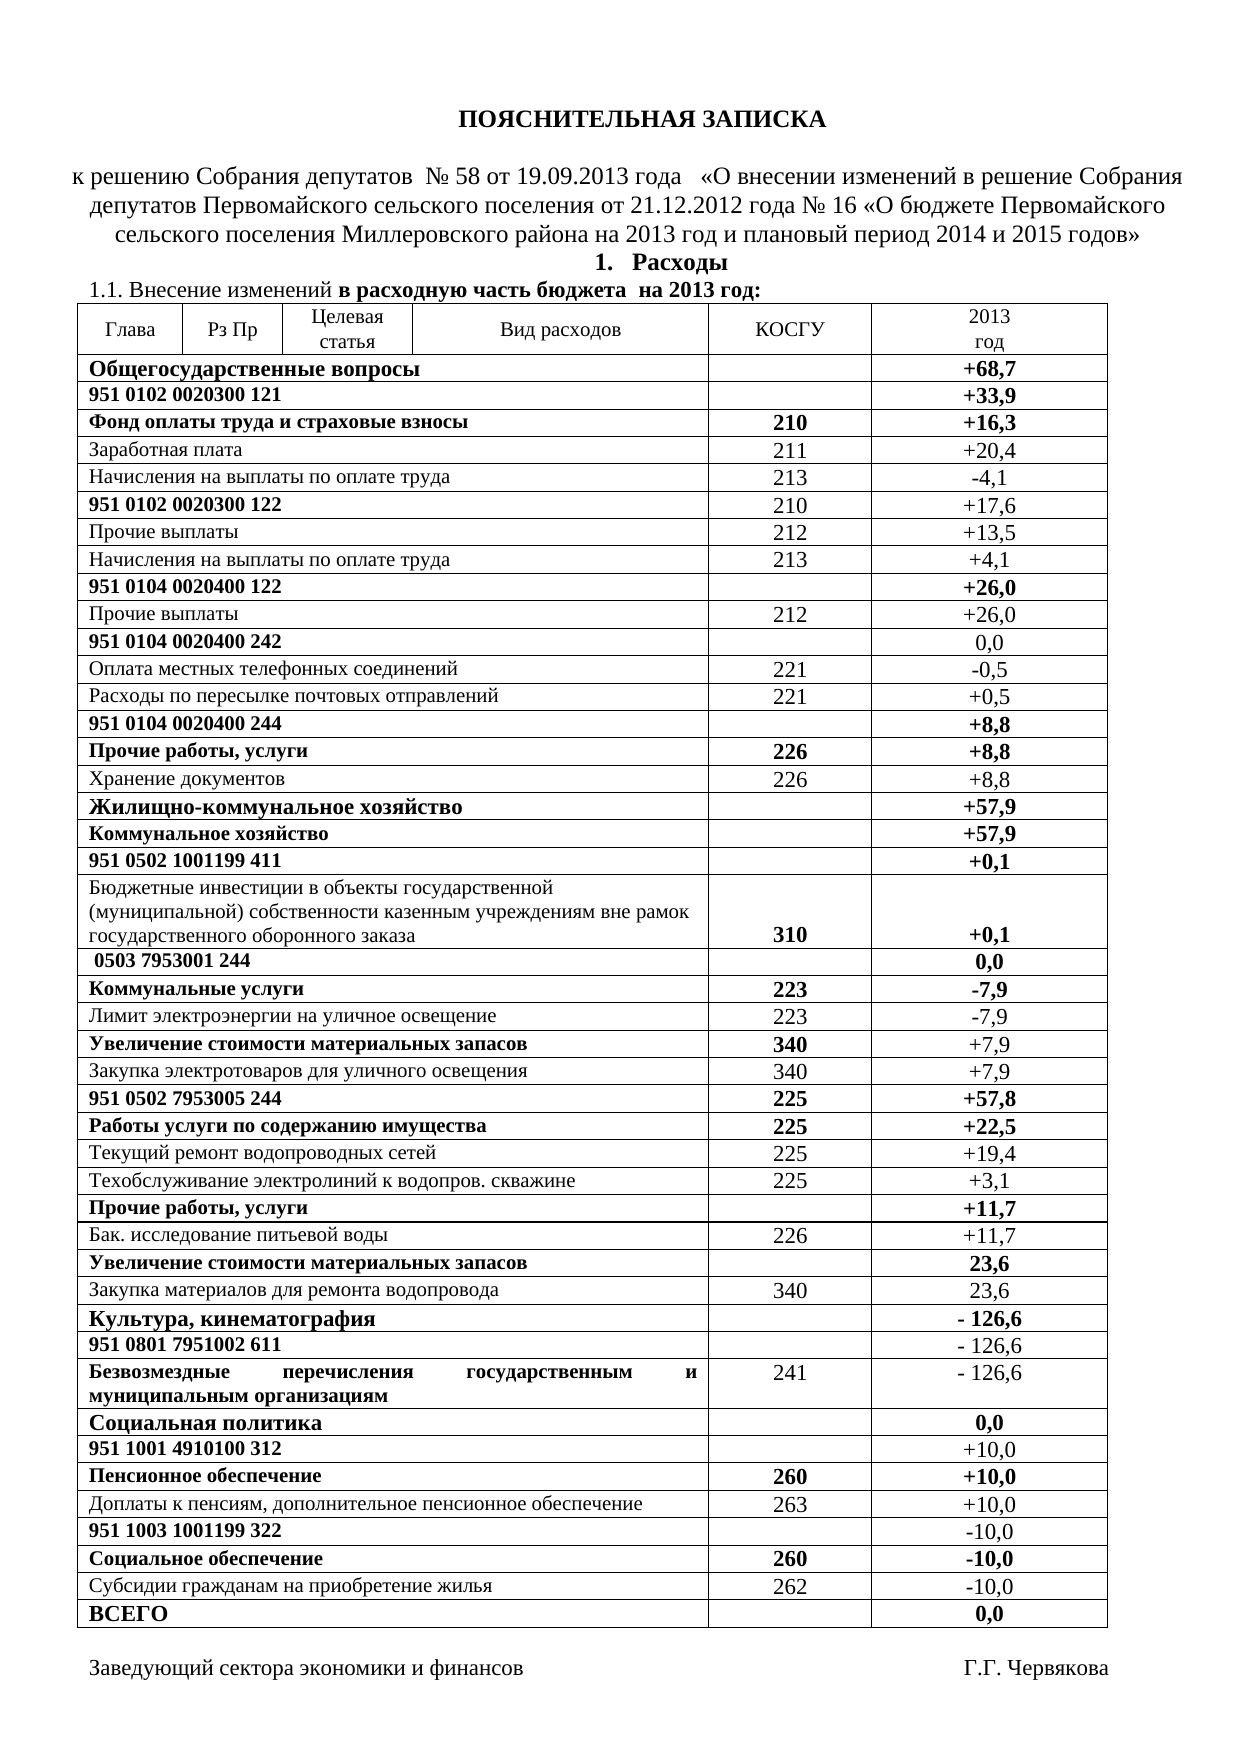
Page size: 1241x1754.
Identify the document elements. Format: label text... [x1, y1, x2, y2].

table_cell Оплата местных телефонных соединений [78, 656, 708, 682]
text 1.1. Внесение изменений в расходную часть бюджета на 2013 год: [89, 276, 1196, 302]
table_cell +26,0 [872, 574, 1107, 600]
table_cell +10,0 [872, 1491, 1107, 1517]
table_cell +20,4 [872, 437, 1107, 463]
table_cell [709, 1332, 871, 1358]
table_cell Пенсионное обеспечение [78, 1463, 708, 1490]
table_cell - 126,6 [872, 1359, 1107, 1407]
table_cell 225 [709, 1140, 871, 1167]
table_cell Безвозмездные перечисления государственным и муниципальным организациям [78, 1359, 708, 1407]
table_cell Прочие работы, услуги [78, 738, 708, 764]
table_cell +0,5 [872, 684, 1107, 710]
table_cell 225 [709, 1168, 871, 1194]
table_cell 0,0 [872, 949, 1107, 975]
table_cell [709, 355, 871, 381]
table_cell -10,0 [872, 1518, 1107, 1544]
table_cell -7,9 [872, 1003, 1107, 1029]
table_cell 951 1001 4910100 312 [78, 1436, 708, 1462]
table_cell Хранение документов [78, 766, 708, 792]
table_cell -4,1 [872, 464, 1107, 491]
table_cell [709, 949, 871, 975]
table_cell 212 [709, 519, 871, 545]
table_cell [709, 1409, 871, 1435]
table_cell [709, 1600, 871, 1627]
table_cell [709, 1305, 871, 1331]
table_cell Закупка материалов для ремонта водопровода [78, 1277, 708, 1303]
table_cell 951 0801 7951002 611 [78, 1332, 708, 1358]
table_cell 310 [709, 875, 871, 947]
table_cell +8,8 [872, 738, 1107, 764]
table_cell +0,1 [872, 848, 1107, 874]
table_cell 951 0102 0020300 121 [78, 382, 708, 408]
table_cell Прочие работы, услуги [78, 1195, 708, 1221]
table_cell [709, 1250, 871, 1276]
table_cell Лимит электроэнергии на уличное освещение [78, 1003, 708, 1029]
table_cell [709, 382, 871, 408]
table_cell Текущий ремонт водопроводных сетей [78, 1140, 708, 1167]
table_header Рз Пр [183, 304, 282, 354]
table_cell +0,1 [872, 875, 1107, 947]
table_cell +10,0 [872, 1436, 1107, 1462]
table_cell +22,5 [872, 1113, 1107, 1139]
table_cell 210 [709, 410, 871, 436]
table_cell 221 [709, 684, 871, 710]
table_cell 951 0104 0020400 242 [78, 629, 708, 655]
table_cell -10,0 [872, 1573, 1107, 1599]
table_cell - 126,6 [872, 1332, 1107, 1358]
table_cell Бак. исследование питьевой воды [78, 1223, 708, 1249]
table_cell Прочие выплаты [78, 601, 708, 628]
table_cell 223 [709, 976, 871, 1002]
table_cell 241 [709, 1359, 871, 1407]
table_cell 226 [709, 1223, 871, 1249]
table_header 2013 год [872, 304, 1107, 354]
table_cell Начисления на выплаты по оплате труда [78, 546, 708, 573]
table_cell 951 0502 7953005 244 [78, 1085, 708, 1112]
table_cell +13,5 [872, 519, 1107, 545]
table_cell 226 [709, 766, 871, 792]
table_header Целевая статья [283, 304, 412, 354]
table_cell [709, 820, 871, 847]
table_cell 211 [709, 437, 871, 463]
table_header Вид расходов [413, 304, 708, 354]
table_cell Бюджетные инвестиции в объекты государственной (муниципальной) собственности казенным учреждениям вне рамок государственного оборонного заказа [78, 875, 708, 947]
table_cell 340 [709, 1058, 871, 1084]
table_cell 340 [709, 1031, 871, 1057]
table_cell +33,9 [872, 382, 1107, 408]
table_cell -10,0 [872, 1546, 1107, 1572]
table_cell +57,8 [872, 1085, 1107, 1112]
table_cell +4,1 [872, 546, 1107, 573]
table_cell 212 [709, 601, 871, 628]
table_cell Жилищно-коммунальное хозяйство [78, 793, 708, 819]
table_cell 0,0 [872, 629, 1107, 655]
table_cell Фонд оплаты труда и страховые взносы [78, 410, 708, 436]
table_cell 225 [709, 1085, 871, 1112]
table_cell Субсидии гражданам на приобретение жилья [78, 1573, 708, 1599]
table_cell +57,9 [872, 793, 1107, 819]
table_cell Техобслуживание электролиний к водопров. скважине [78, 1168, 708, 1194]
table_cell [709, 711, 871, 737]
table_cell [709, 1195, 871, 1221]
table_cell Общегосударственные вопросы [78, 355, 708, 381]
table_cell Начисления на выплаты по оплате труда [78, 464, 708, 491]
table_cell 226 [709, 738, 871, 764]
table_cell 0,0 [872, 1600, 1107, 1627]
table_cell Расходы по пересылке почтовых отправлений [78, 684, 708, 710]
table_cell -0,5 [872, 656, 1107, 682]
table_cell 951 1003 1001199 322 [78, 1518, 708, 1544]
table_cell 951 0104 0020400 244 [78, 711, 708, 737]
table_cell Коммунальное хозяйство [78, 820, 708, 847]
table_cell 221 [709, 656, 871, 682]
table_header КОСГУ [709, 304, 871, 354]
table_cell 213 [709, 464, 871, 491]
table_cell 951 0104 0020400 122 [78, 574, 708, 600]
table_cell +57,9 [872, 820, 1107, 847]
table_cell Увеличение стоимости материальных запасов [78, 1250, 708, 1276]
table_cell 0,0 [872, 1409, 1107, 1435]
text ПОЯСНИТЕЛЬНАЯ ЗАПИСКА [89, 104, 1196, 132]
table_cell - 126,6 [872, 1305, 1107, 1331]
table_cell +3,1 [872, 1168, 1107, 1194]
table_cell Доплаты к пенсиям, дополнительное пенсионное обеспечение [78, 1491, 708, 1517]
table_cell +26,0 [872, 601, 1107, 628]
table_cell +16,3 [872, 410, 1107, 436]
table_cell ВСЕГО [78, 1600, 708, 1627]
table_cell 23,6 [872, 1250, 1107, 1276]
table_cell Увеличение стоимости материальных запасов [78, 1031, 708, 1057]
table_cell Социальное обеспечение [78, 1546, 708, 1572]
table_cell Прочие выплаты [78, 519, 708, 545]
table_cell 225 [709, 1113, 871, 1139]
table_cell +7,9 [872, 1058, 1107, 1084]
subtitle Расходы [126, 247, 1196, 276]
table_cell 951 0102 0020300 122 [78, 492, 708, 518]
table_cell Культура, кинематография [78, 1305, 708, 1331]
table_cell [709, 848, 871, 874]
table_cell +8,8 [872, 766, 1107, 792]
table_cell +19,4 [872, 1140, 1107, 1167]
table_cell +8,8 [872, 711, 1107, 737]
table_cell Работы услуги по содержанию имущества [78, 1113, 708, 1139]
table_cell +10,0 [872, 1463, 1107, 1490]
table_cell [709, 1518, 871, 1544]
table_cell Закупка электротоваров для уличного освещения [78, 1058, 708, 1084]
table_cell 340 [709, 1277, 871, 1303]
table_cell +11,7 [872, 1223, 1107, 1249]
table_cell Социальная политика [78, 1409, 708, 1435]
table_cell [709, 574, 871, 600]
table_cell 23,6 [872, 1277, 1107, 1303]
text Заведующий сектора экономики и финансов Г.Г. Червякова [89, 1654, 1196, 1680]
table_cell [709, 793, 871, 819]
table_cell -7,9 [872, 976, 1107, 1002]
table_cell [709, 629, 871, 655]
table_cell Коммунальные услуги [78, 976, 708, 1002]
table_cell +68,7 [872, 355, 1107, 381]
table_cell 0503 7953001 244 [78, 949, 708, 975]
table_cell +17,6 [872, 492, 1107, 518]
table_cell 260 [709, 1546, 871, 1572]
table_cell 223 [709, 1003, 871, 1029]
table_cell 213 [709, 546, 871, 573]
table_cell 210 [709, 492, 871, 518]
table_cell 951 0502 1001199 411 [78, 848, 708, 874]
table_cell 262 [709, 1573, 871, 1599]
table_cell Заработная плата [78, 437, 708, 463]
table_cell +11,7 [872, 1195, 1107, 1221]
table_cell 263 [709, 1491, 871, 1517]
table_cell +7,9 [872, 1031, 1107, 1057]
text к решению Собрания депутатов № 58 от 19.09.2013 года «О внесении изменений в решение Собрания депутатов Первомайского сельского поселения от 21.12.2012 года № 16 «О бюджете Первомайского сельского поселения Миллеровского района на 2013 год и плановый период 2014 и 2015 годов» [59, 161, 1196, 247]
table_cell [709, 1436, 871, 1462]
table_cell 260 [709, 1463, 871, 1490]
table_header Глава [78, 304, 182, 354]
